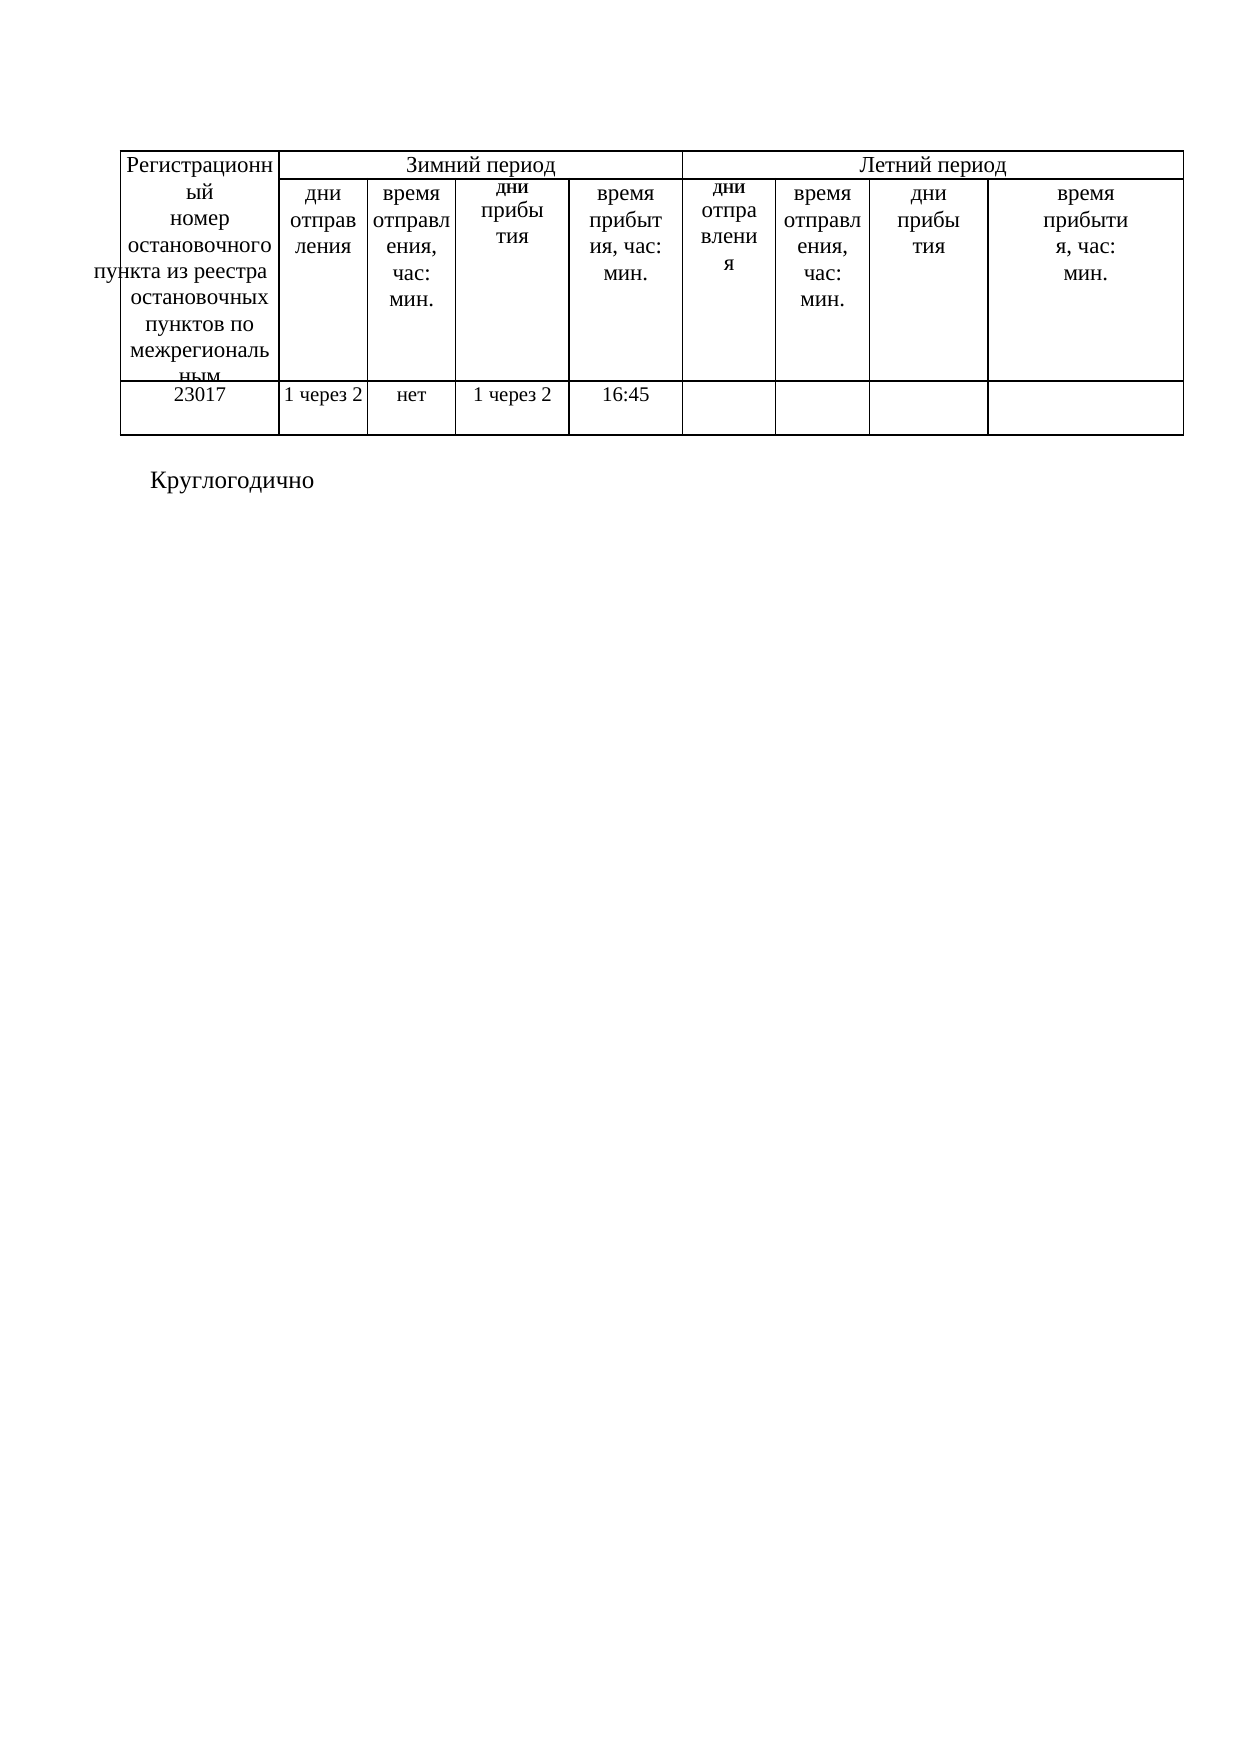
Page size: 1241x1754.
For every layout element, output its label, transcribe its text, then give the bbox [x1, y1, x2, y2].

table_cell время прибыт ия, час: мин. [570, 180, 682, 380]
table_header Зимний период [280, 152, 682, 178]
table_cell [870, 382, 987, 434]
table_cell дни прибы тия [870, 180, 987, 380]
table_cell [989, 382, 1183, 434]
table_cell время отправл ения, час: мин. [776, 180, 869, 380]
text Круглогодично [150, 465, 1090, 493]
table_cell 1 через 2 [456, 382, 568, 434]
table_cell ДНИ прибы тия [456, 180, 568, 380]
table_cell ДНИ отпра влени я [683, 180, 775, 380]
table_cell [683, 382, 775, 434]
table_cell 23017 [121, 382, 278, 434]
table_cell 16:45 [570, 382, 682, 434]
table_cell нет [368, 382, 455, 434]
table_cell дни отправ ления [280, 180, 367, 380]
table_cell время отправл ения, час: мин. [368, 180, 455, 380]
table_header Летний период [683, 152, 1183, 178]
table_cell время прибыти я, час: мин. [989, 180, 1183, 380]
table_cell 1 через 2 [280, 382, 367, 434]
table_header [121, 152, 278, 380]
table_cell [776, 382, 869, 434]
